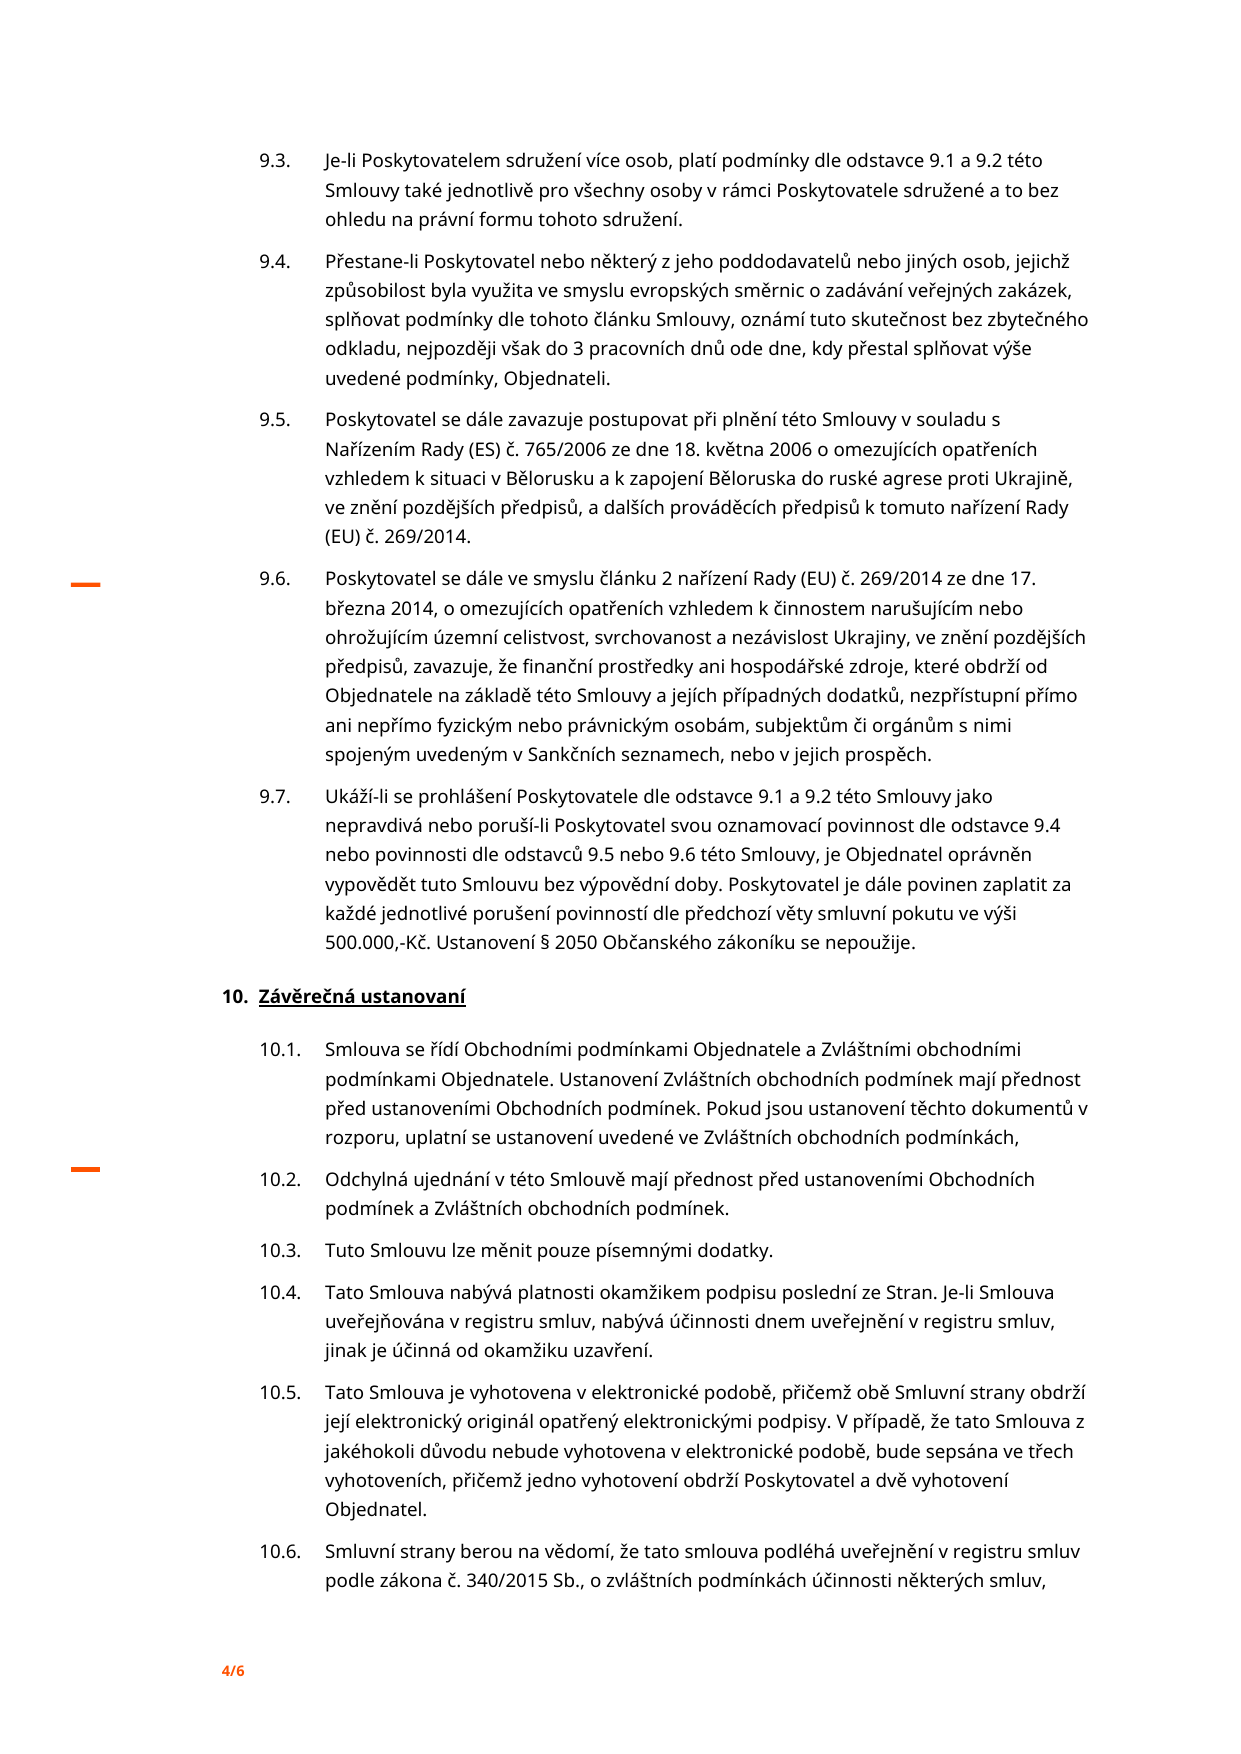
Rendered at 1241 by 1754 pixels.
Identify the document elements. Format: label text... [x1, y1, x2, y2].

subtitle Závěrečná ustanovaní [222, 984, 1093, 1009]
list Poskytovatel se dále ve smyslu článku 2 nařízení Rady (EU) č. 269/2014 ze dne 17. března 2014, o omezujících opatřeních vzhledem k činnostem narušujícím nebo ohrožujícím územní celistvost, svrchovanost a nezávislost Ukrajiny, ve znění pozdějších předpisů, zavazuje, že finanční prostředky ani hospodářské zdroje, které obdrží od Objednatele na základě této Smlouvy a jejích případných dodatků, nezpřístupní přímo ani nepřímo fyzickým nebo právnickým osobám, subjektům či orgánům s nimi spojeným uvedeným v Sankčních seznamech, nebo v jejich prospěch. [259, 566, 1093, 767]
list Je-li Poskytovatelem sdružení více osob, platí podmínky dle odstavce 9.1 a 9.2 této Smlouvy také jednotlivě pro všechny osoby v rámci Poskytovatele sdružené a to bez ohledu na právní formu tohoto sdružení. [259, 148, 1093, 232]
list Odchylná ujednání v této Smlouvě mají přednost před ustanoveními Obchodních podmínek a Zvláštních obchodních podmínek. [259, 1166, 1093, 1221]
list Tato Smlouva je vyhotovena v elektronické podobě, přičemž obě Smluvní strany obdrží její elektronický originál opatřený elektronickými podpisy. V případě, že tato Smlouva z jakéhokoli důvodu nebude vyhotovena v elektronické podobě, bude sepsána ve třech vyhotoveních, přičemž jedno vyhotovení obdrží Poskytovatel a dvě vyhotovení Objednatel. [259, 1379, 1093, 1522]
list Ukáží-li se prohlášení Poskytovatele dle odstavce 9.1 a 9.2 této Smlouvy jako nepravdivá nebo poruší-li Poskytovatel svou oznamovací povinnost dle odstavce 9.4 nebo povinnosti dle odstavců 9.5 nebo 9.6 této Smlouvy, je Objednatel oprávněn vypovědět tuto Smlouvu bez výpovědní doby. Poskytovatel je dále povinen zaplatit za každé jednotlivé porušení povinností dle předchozí věty smluvní pokutu ve výši 500.000,-Kč. Ustanovení § 2050 Občanského zákoníku se nepoužije. [259, 783, 1093, 955]
list Přestane-li Poskytovatel nebo některý z jeho poddodavatelů nebo jiných osob, jejichž způsobilost byla využita ve smyslu evropských směrnic o zadávání veřejných zakázek, splňovat podmínky dle tohoto článku Smlouvy, oznámí tuto skutečnost bez zbytečného odkladu, nejpozději však do 3 pracovních dnů ode dne, kdy přestal splňovat výše uvedené podmínky, Objednateli. [259, 248, 1093, 391]
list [259, 1538, 1093, 1593]
list Tuto Smlouvu lze měnit pouze písemnými dodatky. [259, 1237, 1093, 1263]
list Tato Smlouva nabývá platnosti okamžikem podpisu poslední ze Stran. Je-li Smlouva uveřejňována v registru smluv, nabývá účinnosti dnem uveřejnění v registru smluv, jinak je účinná od okamžiku uzavření. [259, 1279, 1093, 1363]
list Smlouva se řídí Obchodními podmínkami Objednatele a Zvláštními obchodními podmínkami Objednatele. Ustanovení Zvláštních obchodních podmínek mají přednost před ustanoveními Obchodních podmínek. Pokud jsou ustanovení těchto dokumentů v rozporu, uplatní se ustanovení uvedené ve Zvláštních obchodních podmínkách, [259, 1037, 1093, 1150]
list Poskytovatel se dále zavazuje postupovat při plnění této Smlouvy v souladu s Nařízením Rady (ES) č. 765/2006 ze dne 18. května 2006 o omezujících opatřeních vzhledem k situaci v Bělorusku a k zapojení Běloruska do ruské agrese proti Ukrajině, ve znění pozdějších předpisů, a dalších prováděcích předpisů k tomuto nařízení Rady (EU) č. 269/2014. [259, 407, 1093, 549]
